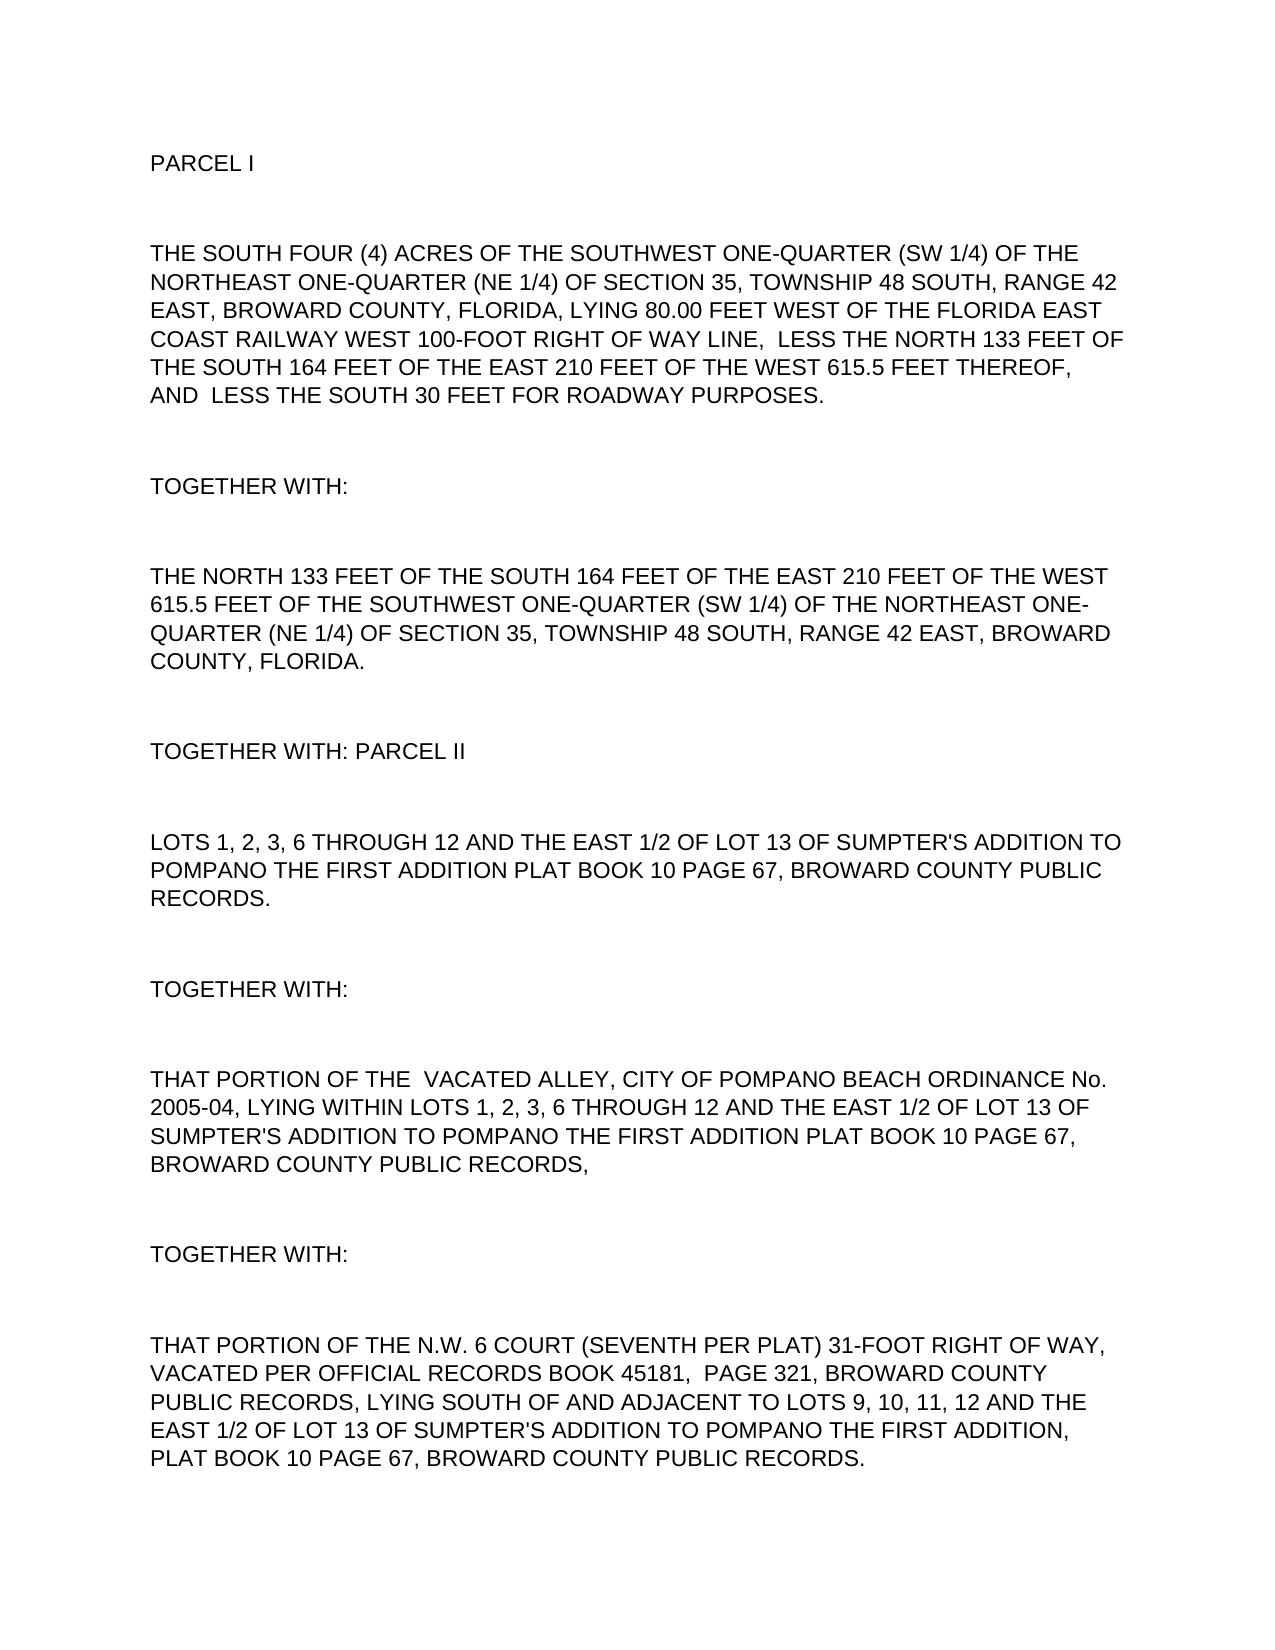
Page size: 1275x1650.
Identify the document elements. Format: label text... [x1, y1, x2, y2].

text TOGETHER WITH: PARCEL II [150, 738, 1125, 765]
text LOTS 1, 2, 3, 6 THROUGH 12 AND THE EAST 1/2 OF LOT 13 OF SUMPTER'S ADDITION TO POMPANO THE FIRST ADDITION PLAT BOOK 10 PAGE 67, BROWARD COUNTY PUBLIC RECORDS. [150, 828, 1125, 912]
text TOGETHER WITH: [150, 473, 1125, 499]
text THE NORTH 133 FEET OF THE SOUTH 164 FEET OF THE EAST 210 FEET OF THE WEST 615.5 FEET OF THE SOUTHWEST ONE-QUARTER (SW 1/4) OF THE NORTHEAST ONE-QUARTER (NE 1/4) OF SECTION 35, TOWNSHIP 48 SOUTH, RANGE 42 EAST, BROWARD COUNTY, FLORIDA. [150, 563, 1125, 674]
text TOGETHER WITH: [150, 976, 1125, 1002]
text THAT PORTION OF THE VACATED ALLEY, CITY OF POMPANO BEACH ORDINANCE No. 2005-04, LYING WITHIN LOTS 1, 2, 3, 6 THROUGH 12 AND THE EAST 1/2 OF LOT 13 OF SUMPTER'S ADDITION TO POMPANO THE FIRST ADDITION PLAT BOOK 10 PAGE 67, BROWARD COUNTY PUBLIC RECORDS, [150, 1066, 1125, 1177]
text THE SOUTH FOUR (4) ACRES OF THE SOUTHWEST ONE-QUARTER (SW 1/4) OF THE NORTHEAST ONE-QUARTER (NE 1/4) OF SECTION 35, TOWNSHIP 48 SOUTH, RANGE 42 EAST, BROWARD COUNTY, FLORIDA, LYING 80.00 FEET WEST OF THE FLORIDA EAST COAST RAILWAY WEST 100-FOOT RIGHT OF WAY LINE, LESS THE NORTH 133 FEET OF THE SOUTH 164 FEET OF THE EAST 210 FEET OF THE WEST 615.5 FEET THEREOF, AND LESS THE SOUTH 30 FEET FOR ROADWAY PURPOSES. [150, 240, 1125, 409]
text PARCEL I [150, 150, 1125, 176]
text TOGETHER WITH: [150, 1241, 1125, 1268]
text THAT PORTION OF THE N.W. 6 COURT (SEVENTH PER PLAT) 31-FOOT RIGHT OF WAY, VACATED PER OFFICIAL RECORDS BOOK 45181, PAGE 321, BROWARD COUNTY PUBLIC RECORDS, LYING SOUTH OF AND ADJACENT TO LOTS 9, 10, 11, 12 AND THE EAST 1/2 OF LOT 13 OF SUMPTER'S ADDITION TO POMPANO THE FIRST ADDITION, PLAT BOOK 10 PAGE 67, BROWARD COUNTY PUBLIC RECORDS. [150, 1332, 1125, 1472]
